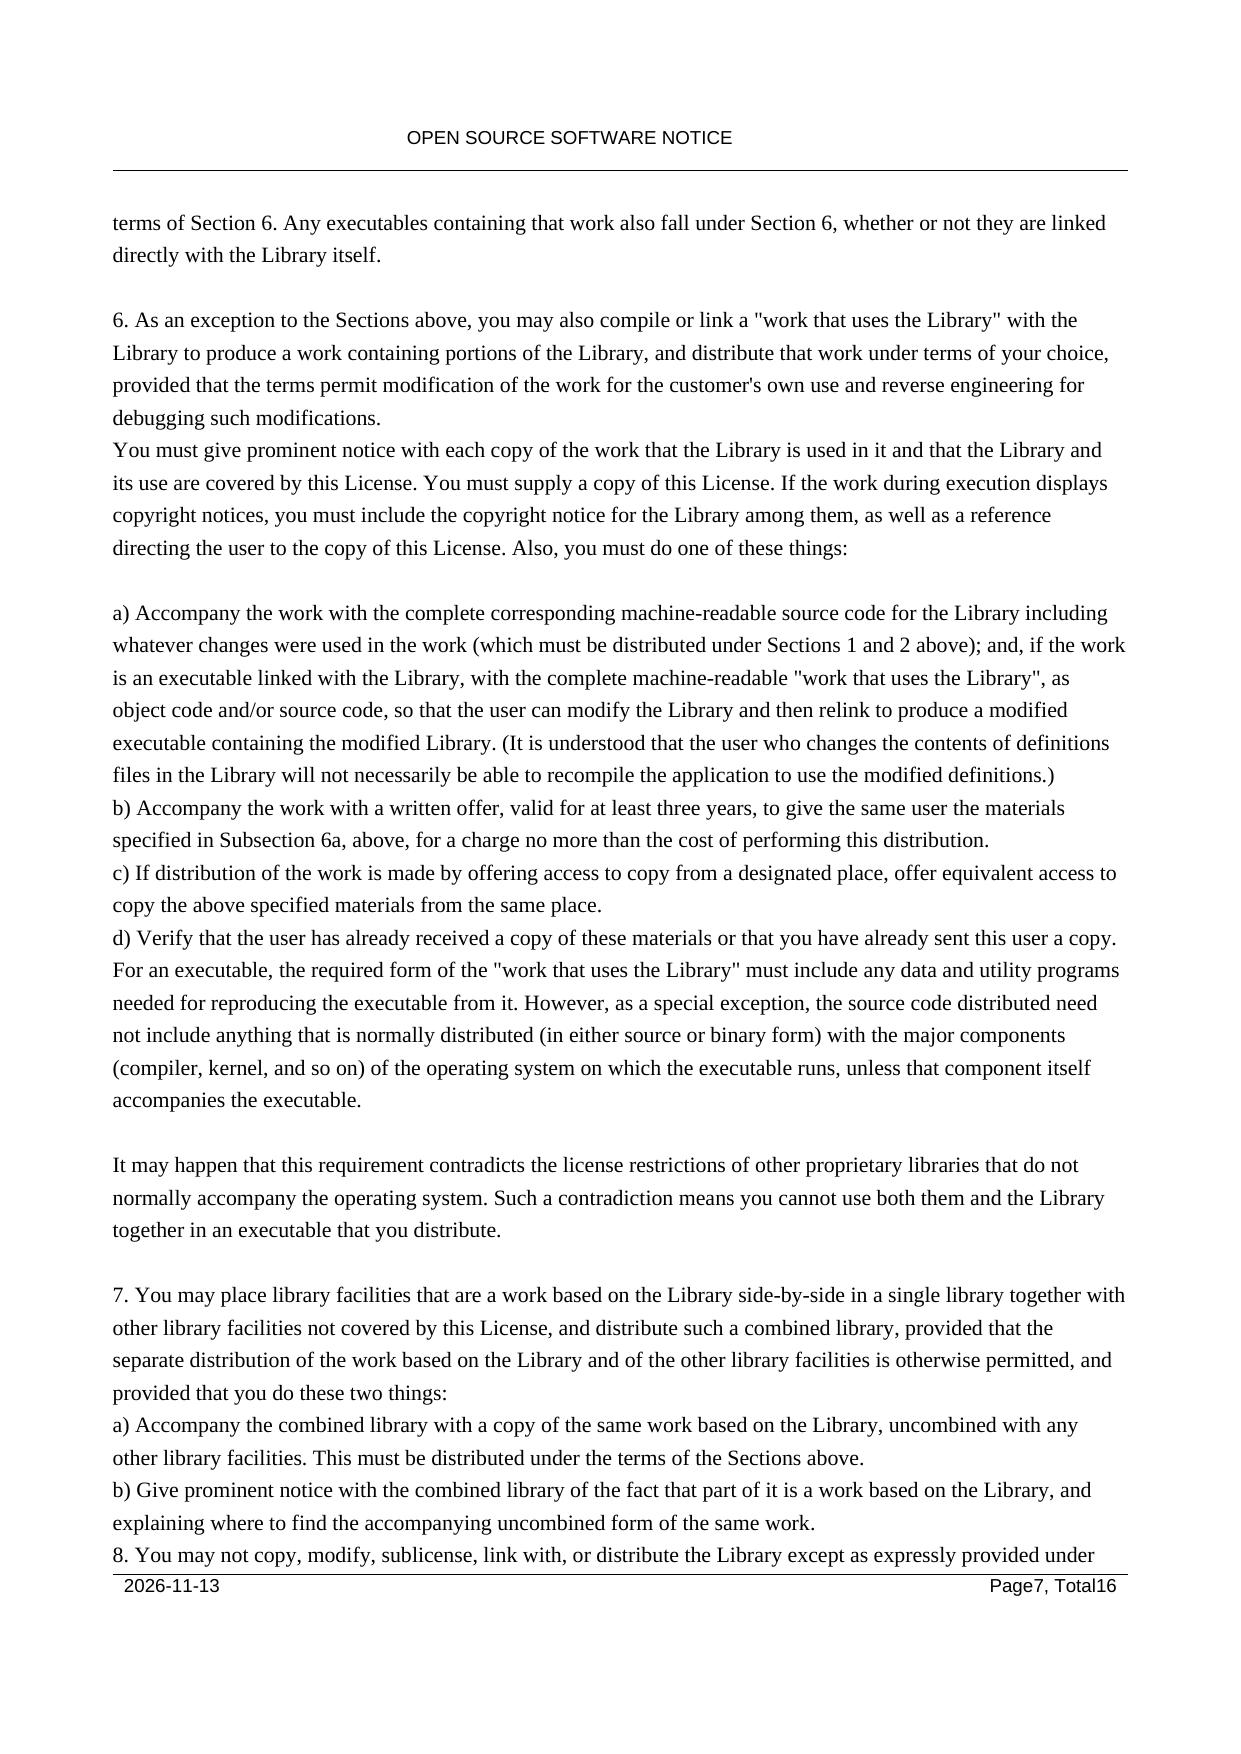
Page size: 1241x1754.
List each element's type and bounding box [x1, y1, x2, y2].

text [112, 206, 1128, 1571]
